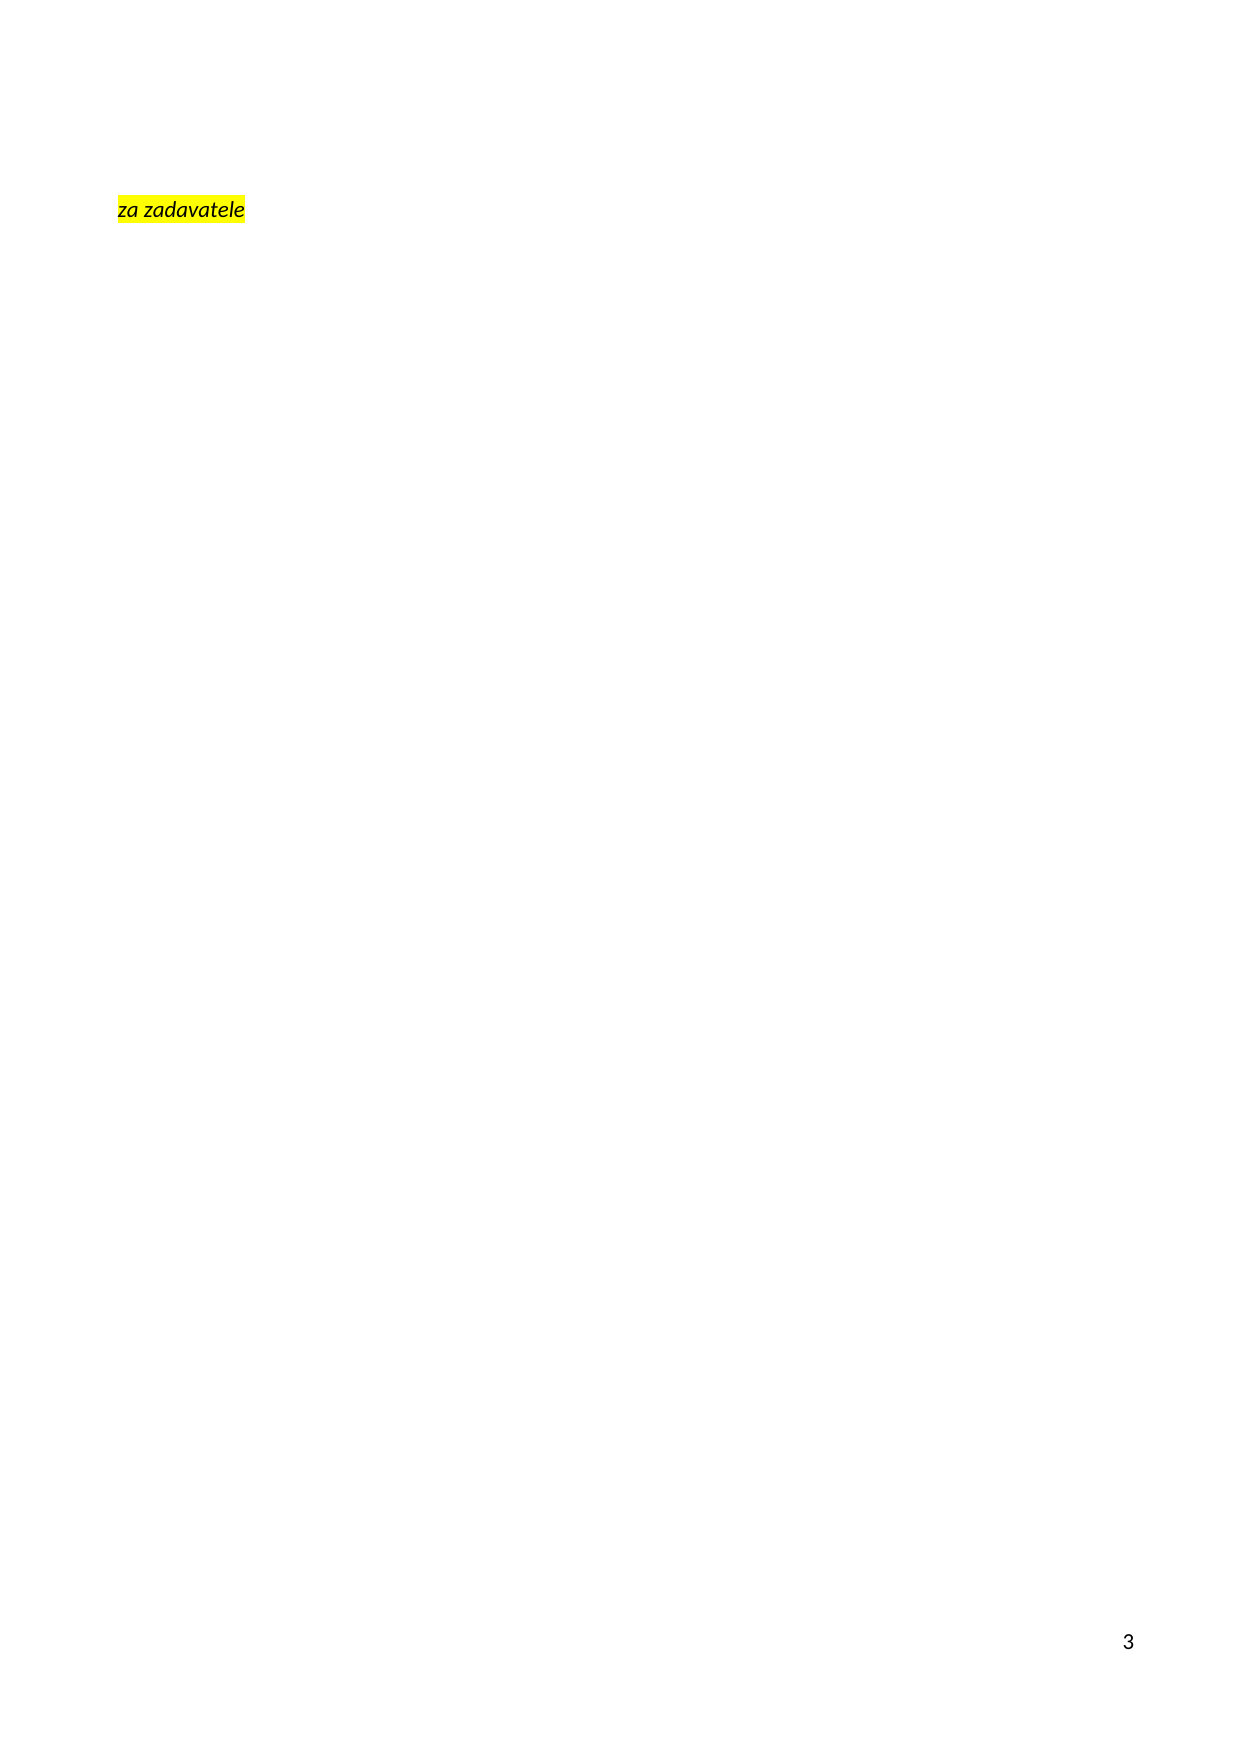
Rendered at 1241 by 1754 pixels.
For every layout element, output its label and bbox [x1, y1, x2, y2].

table_cell [106, 183, 504, 236]
